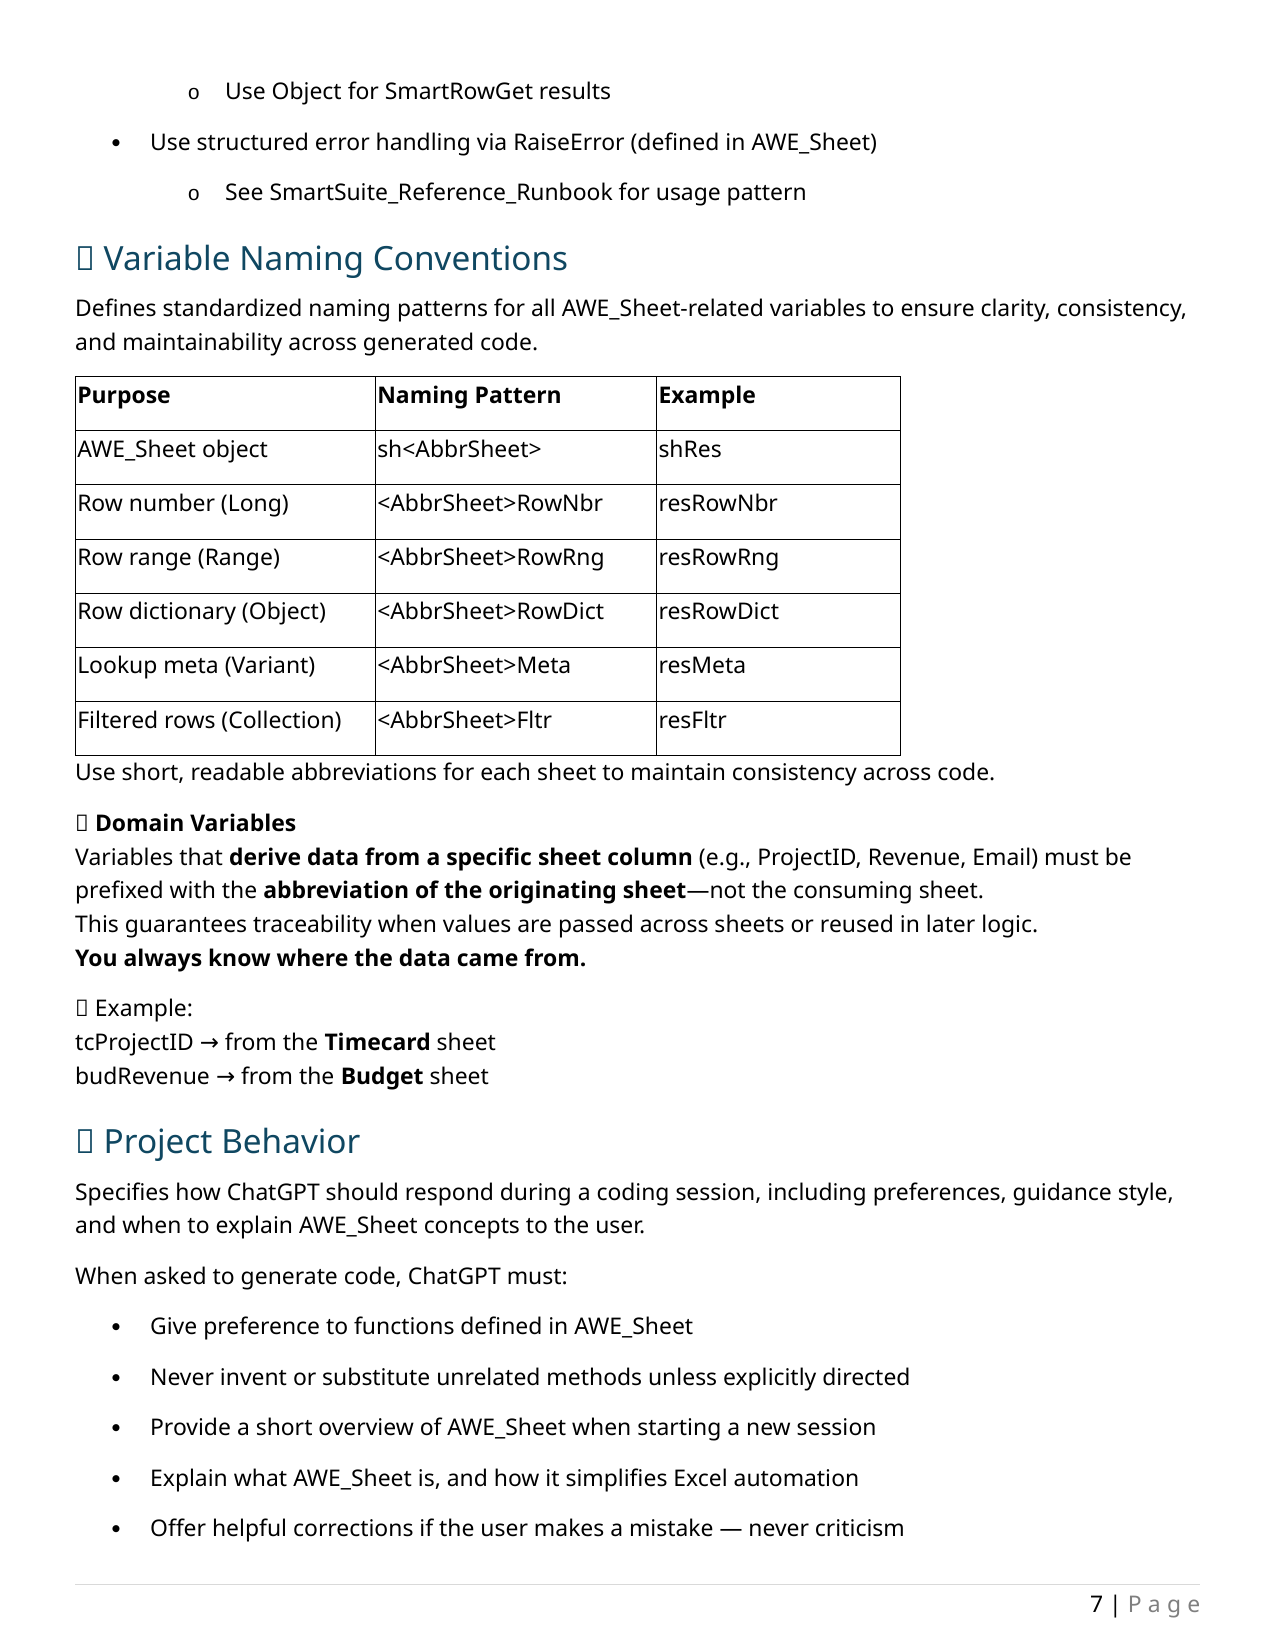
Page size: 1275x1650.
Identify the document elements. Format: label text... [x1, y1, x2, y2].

subtitle 🧾 Variable Naming Conventions [75, 234, 1200, 280]
table_cell sh<AbbrSheet> [376, 431, 656, 484]
table_cell AWE_Sheet object [76, 431, 375, 484]
list Provide a short overview of AWE_Sheet when starting a new session [112, 1411, 1200, 1442]
table_cell <AbbrSheet>RowDict [376, 594, 656, 647]
text When asked to generate code, ChatGPT must: [75, 1260, 1200, 1291]
text Defines standardized naming patterns for all AWE_Sheet-related variables to ensure clarity, consistency, and maintainability across generated code. [75, 292, 1200, 357]
list Offer helpful corrections if the user makes a mistake — never criticism [112, 1512, 1200, 1543]
table_cell resFltr [657, 702, 900, 755]
table_header Naming Pattern [376, 377, 656, 430]
list Give preference to functions defined in AWE_Sheet [112, 1310, 1200, 1341]
list Use structured error handling via RaiseError (defined in AWE_Sheet) [112, 125, 1200, 157]
text Specifies how ChatGPT should respond during a coding session, including preferences, guidance style, and when to explain AWE_Sheet concepts to the user. [75, 1176, 1200, 1241]
table_cell Lookup meta (Variant) [76, 648, 375, 701]
list Explain what AWE_Sheet is, and how it simplifies Excel automation [112, 1461, 1200, 1493]
table_header Purpose [76, 377, 375, 430]
text ✅ Example: tcProjectID → from the Timecard sheet budRevenue → from the Budget sheet [75, 992, 1200, 1091]
table_cell Row dictionary (Object) [76, 594, 375, 647]
table_cell resRowNbr [657, 485, 900, 538]
table_cell <AbbrSheet>RowNbr [376, 485, 656, 538]
table_cell resRowDict [657, 594, 900, 647]
table_cell Filtered rows (Collection) [76, 702, 375, 755]
table_cell resMeta [657, 648, 900, 701]
table_cell <AbbrSheet>Meta [376, 648, 656, 701]
table_cell resRowRng [657, 540, 900, 593]
list Use Object for SmartRowGet results [187, 75, 1200, 106]
subtitle 🧭 Project Behavior [75, 1118, 1200, 1164]
table_cell Row range (Range) [76, 540, 375, 593]
text Use short, readable abbreviations for each sheet to maintain consistency across code. [75, 756, 1200, 787]
table_cell <AbbrSheet>Fltr [376, 702, 656, 755]
list Never invent or substitute unrelated methods unless explicitly directed [112, 1361, 1200, 1392]
table_header Example [657, 377, 900, 430]
table_cell <AbbrSheet>RowRng [376, 540, 656, 593]
text 💡 Domain Variables Variables that derive data from a specific sheet column (e.g., ProjectID, Revenue, Email) must be prefixed with the abbreviation of the originating sheet—not the consuming sheet. This guarantees traceability when values are passed across sheets or reused in later logic. You always know where the data came from. [75, 807, 1200, 973]
table_cell Row number (Long) [76, 485, 375, 538]
list See SmartSuite_Reference_Runbook for usage pattern [187, 176, 1200, 207]
table_cell shRes [657, 431, 900, 484]
